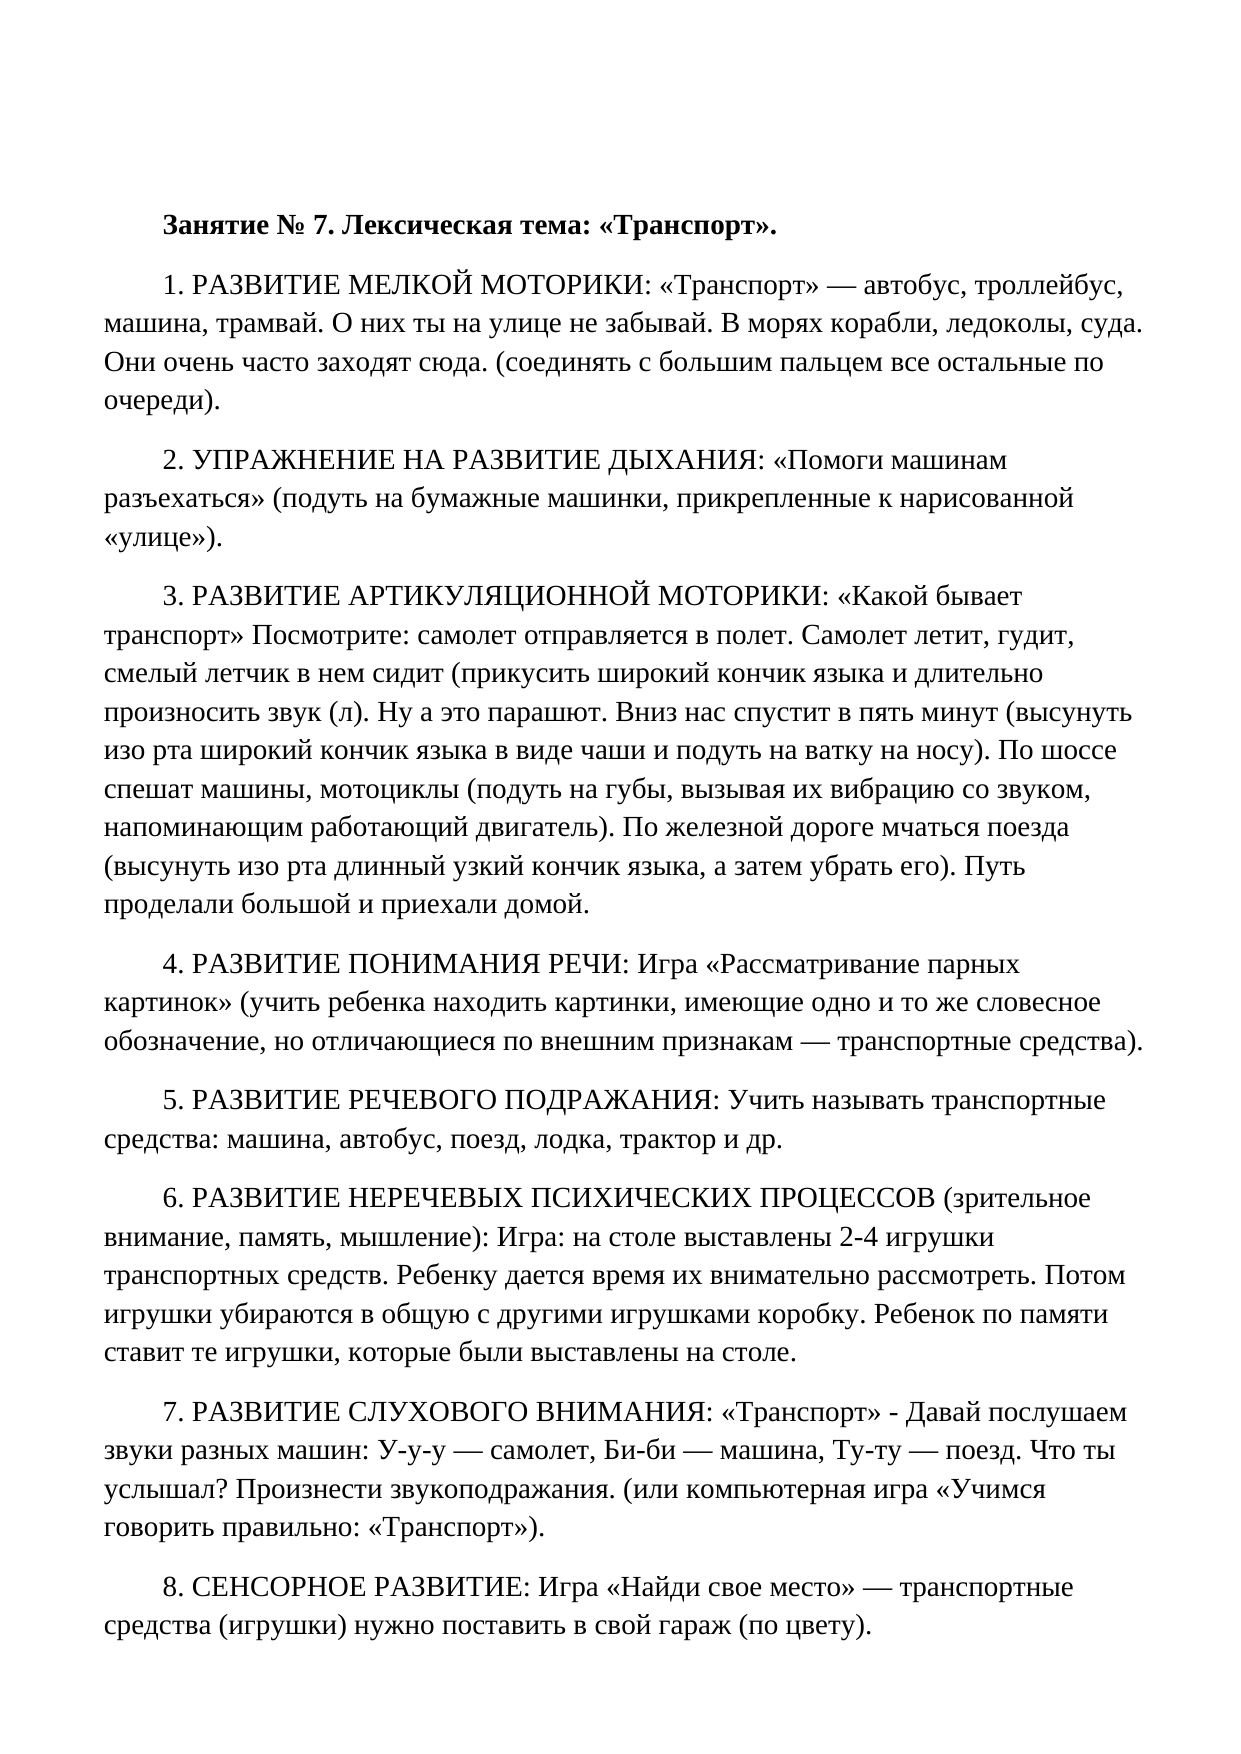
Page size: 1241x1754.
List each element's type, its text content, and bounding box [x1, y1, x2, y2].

text 5. РАЗВИТИЕ РЕЧЕВОГО ПОДРАЖАНИЯ: Учить называть транспортные средства: машина, автобус, поезд, лодка, трактор и др. [103, 1082, 1152, 1154]
text 8. СЕНСОРНОЕ РАЗВИТИЕ: Игра «Найди свое место» — транспортные средства (игрушки) нужно поставить в свой гараж (по цвету). [103, 1569, 1152, 1641]
text Занятие № 7. Лексическая тема: «Транспорт». [103, 207, 1152, 241]
text 1. РАЗВИТИЕ МЕЛКОЙ МОТОРИКИ: «Транспорт» — автобус, троллейбус, машина, трамвай. О них ты на улице не забывай. В морях корабли, ледоколы, суда. Они очень часто заходят сюда. (соединять с большим пальцем все остальные по очереди). [103, 267, 1152, 416]
text 2. УПРАЖНЕНИЕ НА РАЗВИТИЕ ДЫХАНИЯ: «Помоги машинам разъехаться» (подуть на бумажные машинки, прикрепленные к нарисованной «улице»). [103, 442, 1152, 552]
text 3. РАЗВИТИЕ АРТИКУЛЯЦИОННОЙ МОТОРИКИ: «Какой бывает транспорт» Посмотрите: самолет отправляется в полет. Самолет летит, гудит, смелый летчик в нем сидит (прикусить широкий кончик языка и длительно произносить звук (л). Ну а это парашют. Вниз нас спустит в пять минут (высунуть изо рта широкий кончик языка в виде чаши и подуть на ватку на носу). По шоссе спешат машины, мотоциклы (подуть на губы, вызывая их вибрацию со звуком, напоминающим работающий двигатель). По железной дороге мчаться поезда (высунуть изо рта длинный узкий кончик языка, а затем убрать его). Путь проделали большой и приехали домой. [103, 578, 1152, 920]
text 7. РАЗВИТИЕ СЛУХОВОГО ВНИМАНИЯ: «Транспорт» - Давай послушаем звуки разных машин: У-у-у — самолет, Би-би — машина, Ту-ту — поезд. Что ты услышал? Произнести звукоподражания. (или компьютерная игра «Учимся говорить правильно: «Транспорт»). [103, 1394, 1152, 1543]
text 6. РАЗВИТИЕ НЕРЕЧЕВЫХ ПСИХИЧЕСКИХ ПРОЦЕССОВ (зрительное внимание, память, мышление): Игра: на столе выставлены 2-4 игрушки транспортных средств. Ребенку дается время их внимательно рассмотреть. Потом игрушки убираются в общую с другими игрушками коробку. Ребенок по памяти ставит те игрушки, которые были выставлены на столе. [103, 1180, 1152, 1368]
text 4. РАЗВИТИЕ ПОНИМАНИЯ РЕЧИ: Игра «Рассматривание парных картинок» (учить ребенка находить картинки, имеющие одно и то же словесное обозначение, но отличающиеся по внешним признакам — транспортные средства). [103, 946, 1152, 1057]
